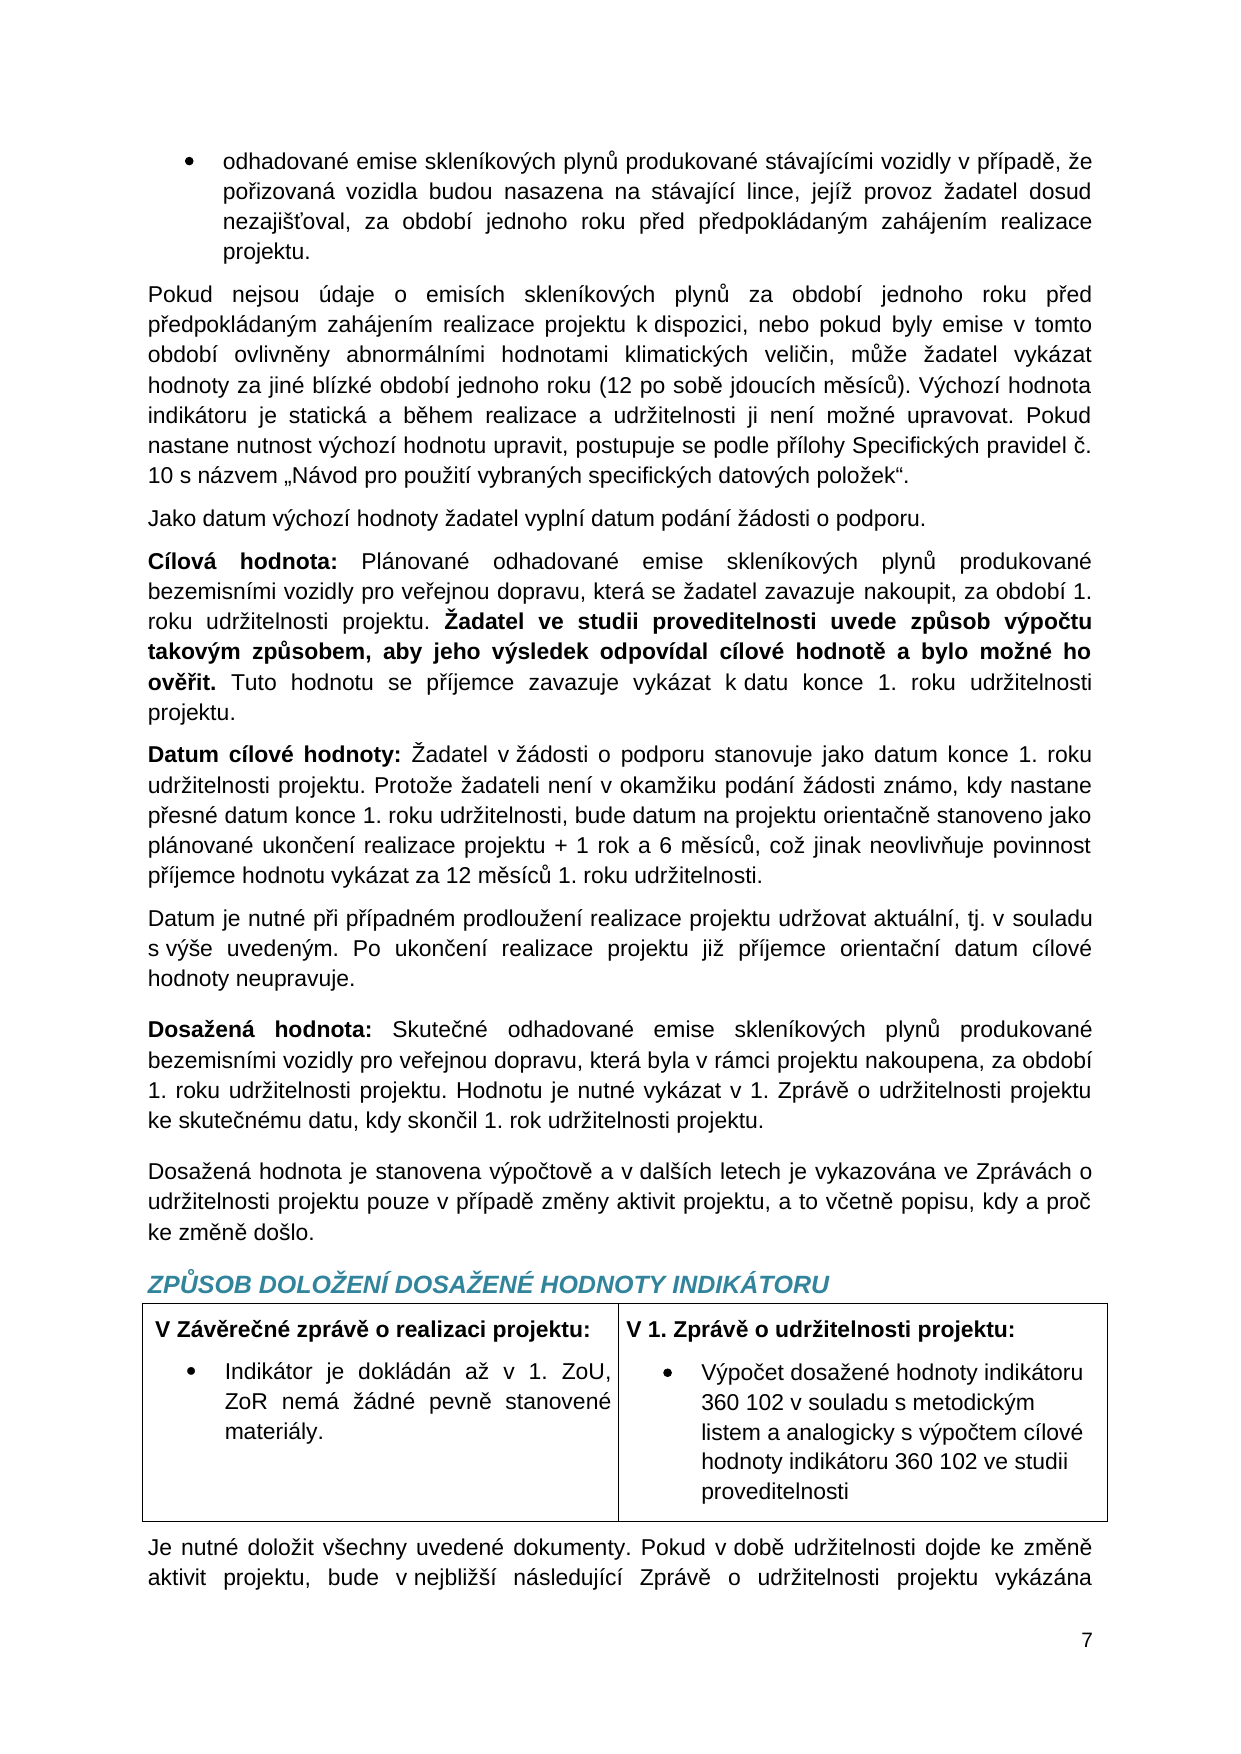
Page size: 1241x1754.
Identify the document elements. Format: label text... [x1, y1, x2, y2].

text Cílová hodnota: Plánované odhadované emise skleníkových plynů produkované bezemisními vozidly pro veřejnou dopravu, která se žadatel zavazuje nakoupit, za období 1. roku udržitelnosti projektu. Žadatel ve studii proveditelnosti uvede způsob výpočtu takovým způsobem, aby jeho výsledek odpovídal cílové hodnotě a bylo možné ho ověřit. Tuto hodnotu se příjemce zavazuje vykázat k datu konce 1. roku udržitelnosti projektu. [148, 548, 1092, 725]
text Dosažená hodnota je stanovena výpočtově a v dalších letech je vykazována ve Zprávách o udržitelnosti projektu pouze v případě změny aktivit projektu, a to včetně popisu, kdy a proč ke změně došlo. [148, 1158, 1092, 1245]
text Datum je nutné při případném prodloužení realizace projektu udržovat aktuální, tj. v souladu s výše uvedeným. Po ukončení realizace projektu již příjemce orientační datum cílové hodnoty neupravuje. [148, 905, 1092, 992]
table_header V Závěrečné zprávě o realizaci projektu: Indikátor je dokládán až v 1. ZoU, ZoR nemá žádné pevně stanovené materiály. [143, 1304, 618, 1521]
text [148, 1534, 1092, 1591]
text Dosažená hodnota: Skutečné odhadované emise skleníkových plynů produkované bezemisními vozidly pro veřejnou dopravu, která byla v rámci projektu nakoupena, za období 1. roku udržitelnosti projektu. Hodnotu je nutné vykázat v 1. Zprávě o udržitelnosti projektu ke skutečnému datu, kdy skončil 1. rok udržitelnosti projektu. [148, 1016, 1092, 1133]
text Jako datum výchozí hodnoty žadatel vyplní datum podání žádosti o podporu. [148, 505, 1092, 531]
text Pokud nejsou údaje o emisích skleníkových plynů za období jednoho roku před předpokládaným zahájením realizace projektu k dispozici, nebo pokud byly emise v tomto období ovlivněny abnormálními hodnotami klimatických veličin, může žadatel vykázat hodnoty za jiné blízké období jednoho roku (12 po sobě jdoucích měsíců). Výchozí hodnota indikátoru je statická a během realizace a udržitelnosti ji není možné upravovat. Pokud nastane nutnost výchozí hodnotu upravit, postupuje se podle přílohy Specifických pravidel č. 10 s názvem „Návod pro použití vybraných specifických datových položek“. [148, 281, 1092, 489]
table_header V 1. Zprávě o udržitelnosti projektu: Výpočet dosažené hodnoty indikátoru 360 102 v souladu s metodickým listem a analogicky s výpočtem cílové hodnoty indikátoru 360 102 ve studii proveditelnosti [619, 1304, 1107, 1521]
text Způsob doložení dosažené hodnoty indikátoru [148, 1269, 1092, 1298]
text Datum cílové hodnoty: Žadatel v žádosti o podporu stanovuje jako datum konce 1. roku udržitelnosti projektu. Protože žadateli není v okamžiku podání žádosti známo, kdy nastane přesné datum konce 1. roku udržitelnosti, bude datum na projektu orientačně stanoveno jako plánované ukončení realizace projektu + 1 rok a 6 měsíců, což jinak neovlivňuje povinnost příjemce hodnotu vykázat za 12 měsíců 1. roku udržitelnosti. [148, 741, 1092, 889]
list odhadované emise skleníkových plynů produkované stávajícími vozidly v případě, že pořizovaná vozidla budou nasazena na stávající lince, jejíž provoz žadatel dosud nezajišťoval, za období jednoho roku před předpokládaným zahájením realizace projektu. [185, 148, 1092, 265]
